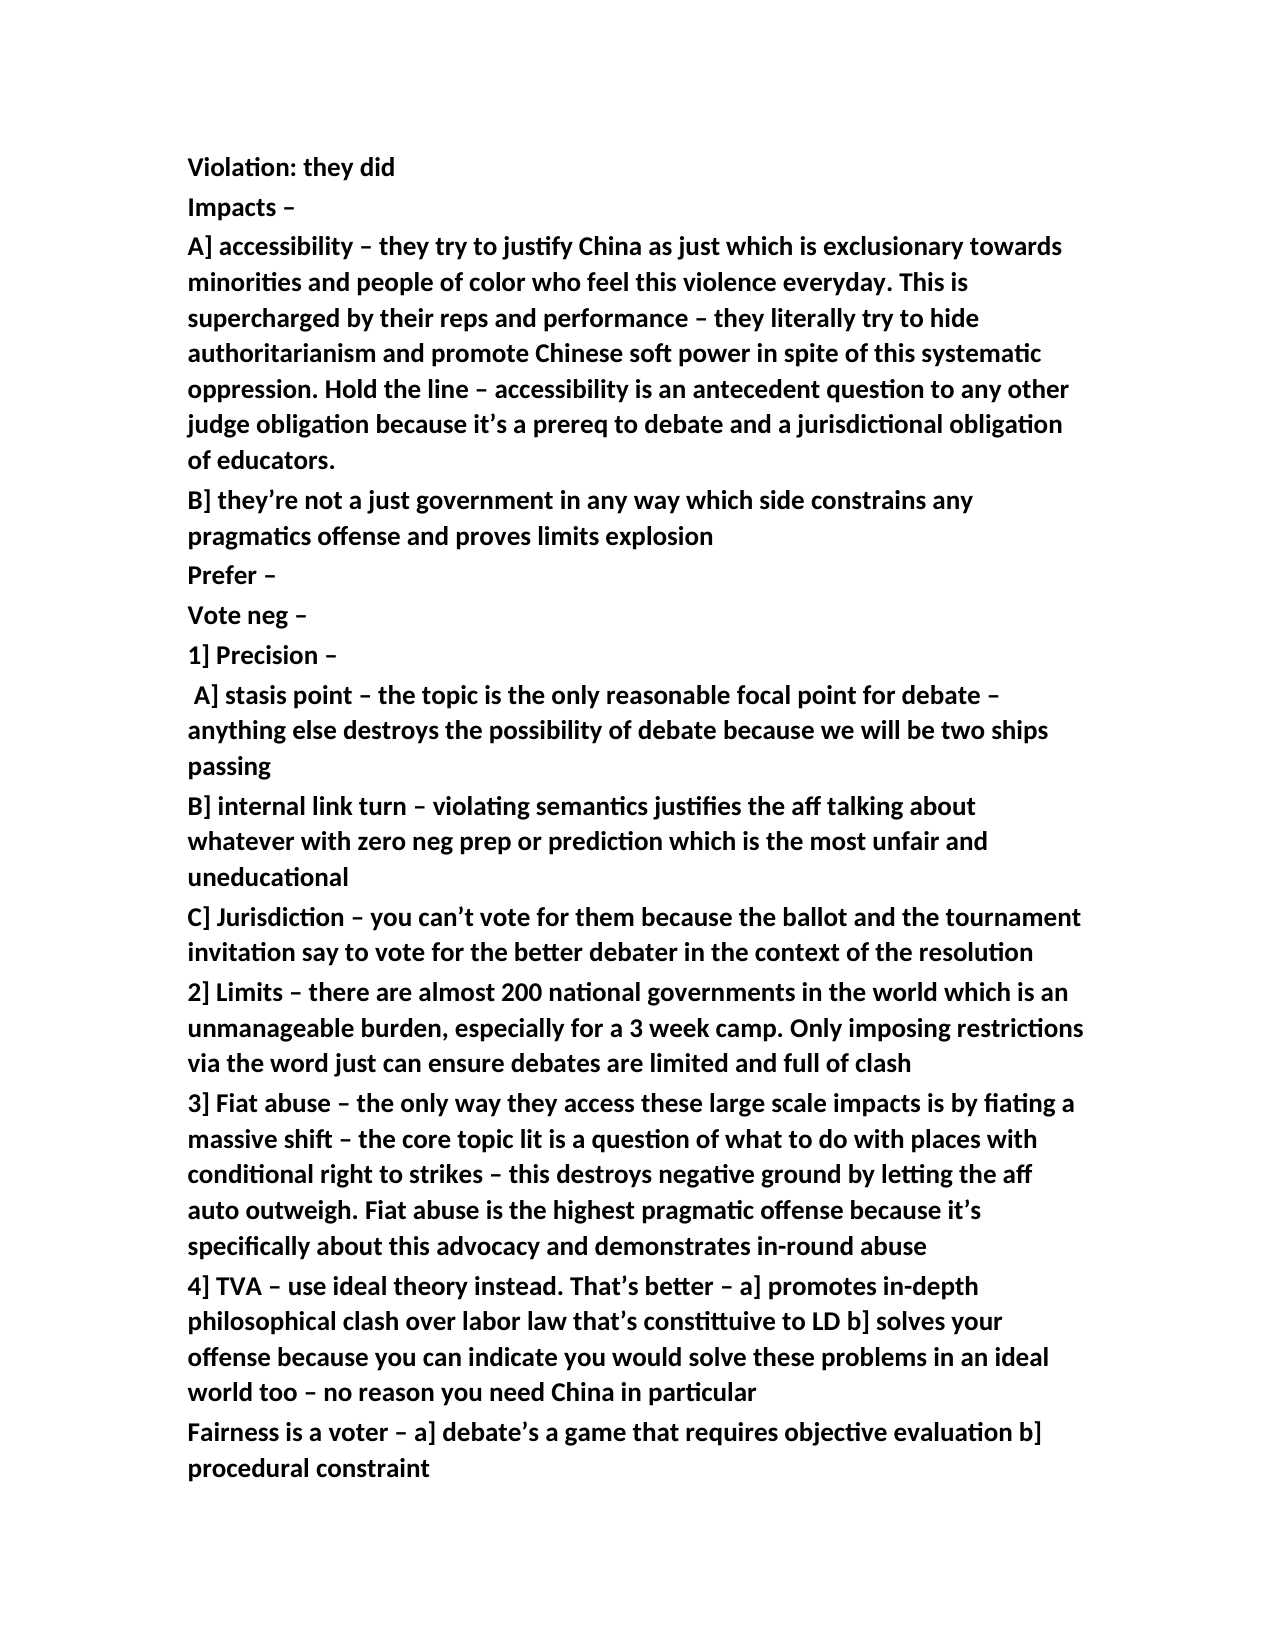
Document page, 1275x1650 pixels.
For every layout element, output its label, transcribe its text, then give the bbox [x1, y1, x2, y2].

subtitle A] accessibility – they try to justify China as just which is exclusionary towards minorities and people of color who feel this violence everyday. This is supercharged by their reps and performance – they literally try to hide authoritarianism and promote Chinese soft power in spite of this systematic oppression. Hold the line – accessibility is an antecedent question to any other judge obligation because it’s a prereq to debate and a jurisdictional obligation of educators. [187, 229, 1087, 476]
subtitle Violation: they did [187, 150, 1087, 183]
subtitle Prefer – [187, 558, 1087, 592]
subtitle 4] TVA – use ideal theory instead. That’s better – a] promotes in-depth philosophical clash over labor law that’s constittuive to LD b] solves your offense because you can indicate you would solve these problems in an ideal world too – no reason you need China in particular [187, 1269, 1087, 1409]
subtitle 3] Fiat abuse – the only way they access these large scale impacts is by fiating a massive shift – the core topic lit is a question of what to do with places with conditional right to strikes – this destroys negative ground by letting the aff auto outweigh. Fiat abuse is the highest pragmatic offense because it’s specifically about this advocacy and demonstrates in-round abuse [187, 1086, 1087, 1262]
subtitle B] they’re not a just government in any way which side constrains any pragmatics offense and proves limits explosion [187, 483, 1087, 552]
subtitle C] Jurisdiction – you can’t vote for them because the ballot and the tournament invitation say to vote for the better debater in the context of the resolution [187, 900, 1087, 969]
subtitle 2] Limits – there are almost 200 national governments in the world which is an unmanageable burden, especially for a 3 week camp. Only imposing restrictions via the word just can ensure debates are limited and full of clash [187, 975, 1087, 1080]
subtitle Vote neg – [187, 598, 1087, 631]
subtitle Impacts – [187, 190, 1087, 223]
subtitle 1] Precision – [187, 638, 1087, 671]
subtitle A] stasis point – the topic is the only reasonable focal point for debate – anything else destroys the possibility of debate because we will be two ships passing [187, 678, 1087, 782]
subtitle B] internal link turn – violating semantics justifies the aff talking about whatever with zero neg prep or prediction which is the most unfair and uneducational [187, 789, 1087, 893]
subtitle Fairness is a voter – a] debate’s a game that requires objective evaluation b] procedural constraint [187, 1415, 1087, 1484]
